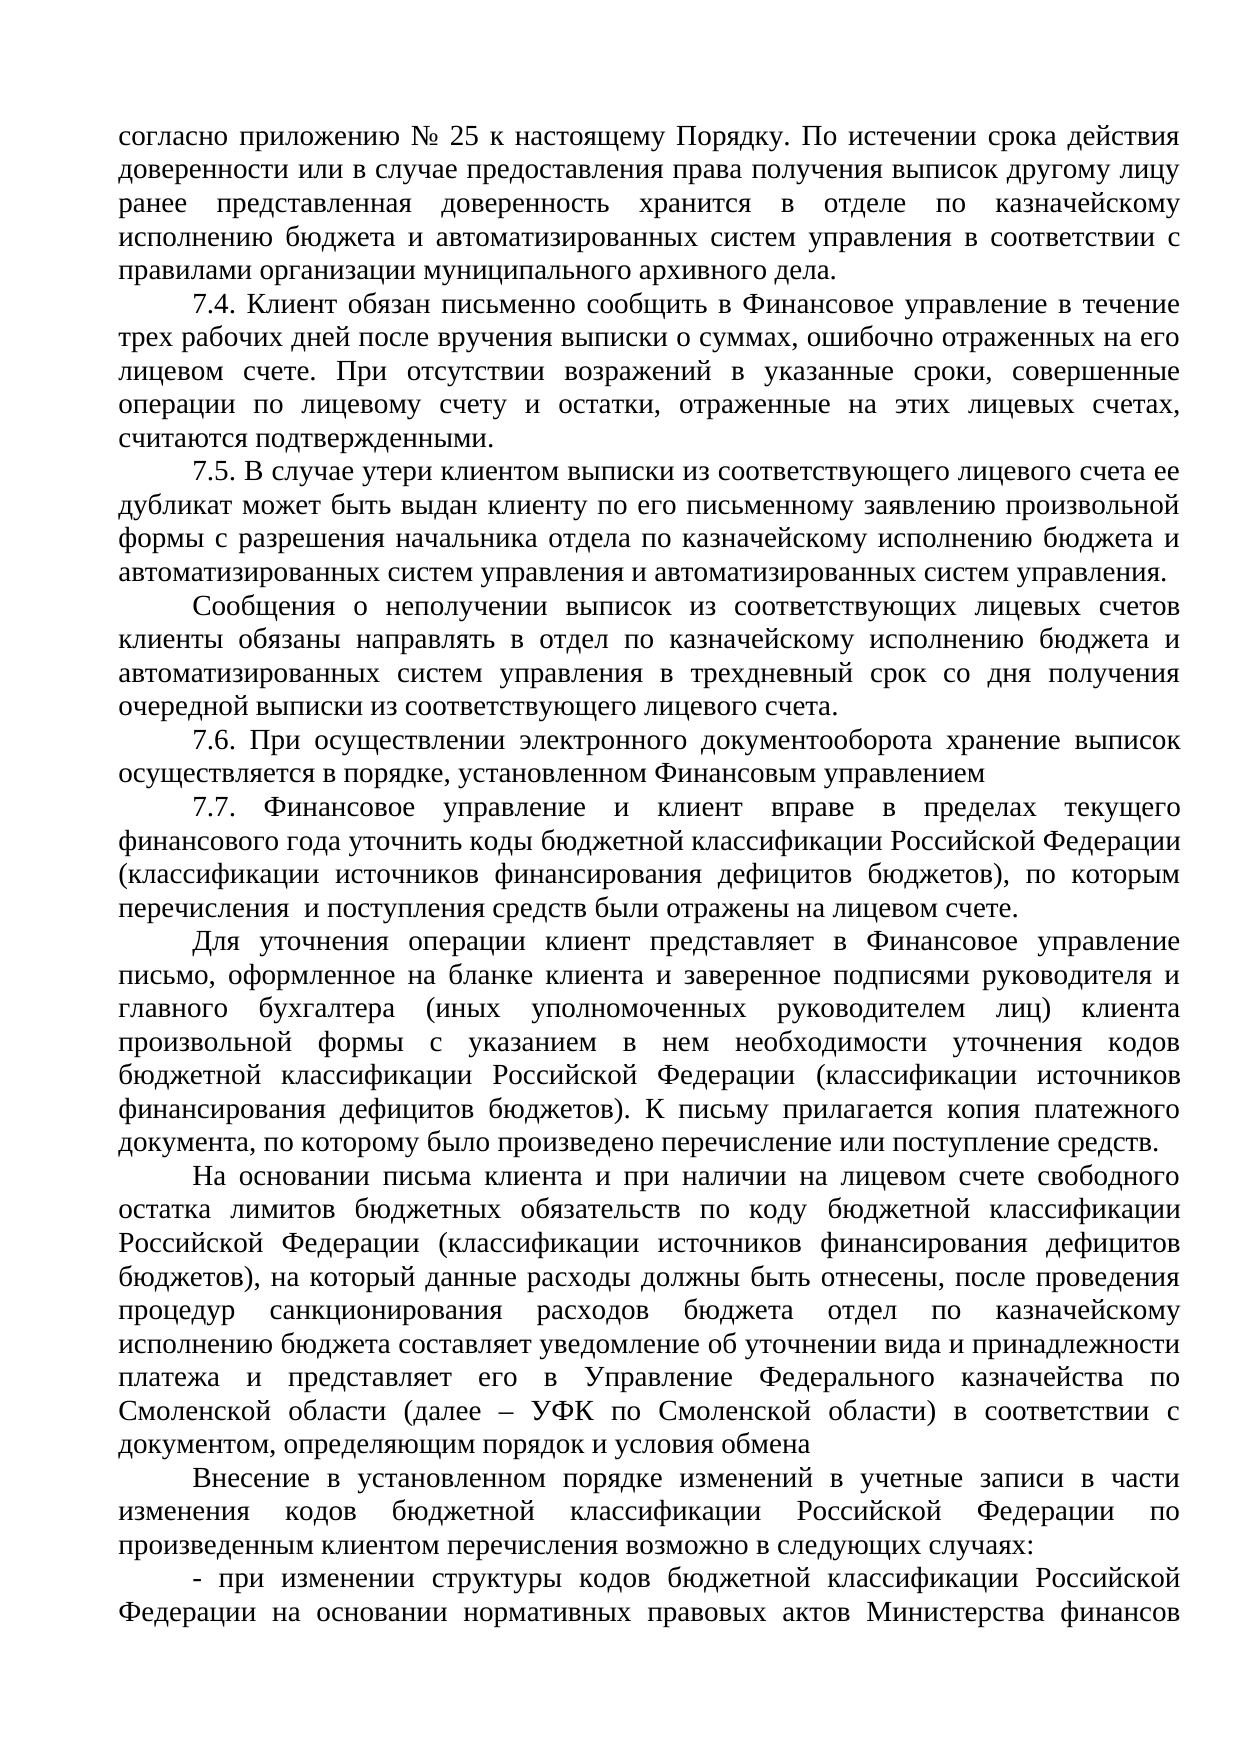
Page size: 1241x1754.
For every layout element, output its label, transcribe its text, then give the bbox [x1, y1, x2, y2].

text На основании письма клиента и при наличии на лицевом счете свободного остатка лимитов бюджетных обязательств по коду бюджетной классификации Российской Федерации (классификации источников финансирования дефицитов бюджетов), на который данные расходы должны быть отнесены, после проведения процедур санкционирования расходов бюджета отдел по казначейскому исполнению бюджета составляет уведомление об уточнении вида и принадлежности платежа и представляет его в Управление Федерального казначейства по Смоленской области (далее – УФК по Смоленской области) в соответствии с документом, определяющим порядок и условия обмена [118, 1158, 1181, 1460]
text 7.4. Клиент обязан письменно сообщить в Финансовое управление в течение трех рабочих дней после вручения выписки о суммах, ошибочно отраженных на его лицевом счете. При отсутствии возражений в указанные сроки, совершенные операции по лицевому счету и остатки, отраженные на этих лицевых счетах, считаются подтвержденными. [118, 286, 1181, 453]
text Внесение в установленном порядке изменений в учетные записи в части изменения кодов бюджетной классификации Российской Федерации по произведенным клиентом перечисления возможно в следующих случаях: [118, 1460, 1181, 1561]
text Сообщения о неполучении выписок из соответствующих лицевых счетов клиенты обязаны направлять в отдел по казначейскому исполнению бюджета и автоматизированных систем управления в трехдневный срок со дня получения очередной выписки из соответствующего лицевого счета. [118, 588, 1181, 722]
text Для уточнения операции клиент представляет в Финансовое управление письмо, оформленное на бланке клиента и заверенное подписями руководителя и главного бухгалтера (иных уполномоченных руководителем лиц) клиента произвольной формы с указанием в нем необходимости уточнения кодов бюджетной классификации Российской Федерации (классификации источников финансирования дефицитов бюджетов). К письму прилагается копия платежного документа, по которому было произведено перечисление или поступление средств. [118, 923, 1181, 1158]
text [118, 118, 1181, 286]
text 7.5. В случае утери клиентом выписки из соответствующего лицевого счета ее дубликат может быть выдан клиенту по его письменному заявлению произвольной формы с разрешения начальника отдела по казначейскому исполнению бюджета и автоматизированных систем управления и автоматизированных систем управления. [118, 453, 1181, 588]
text 7.6. При осуществлении электронного документооборота хранение выписок осуществляется в порядке, установленном Финансовым управлением [118, 722, 1181, 789]
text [118, 1561, 1181, 1628]
text 7.7. Финансовое управление и клиент вправе в пределах текущего финансового года уточнить коды бюджетной классификации Российской Федерации (классификации источников финансирования дефицитов бюджетов), по которым перечисления и поступления средств были отражены на лицевом счете. [118, 789, 1181, 923]
